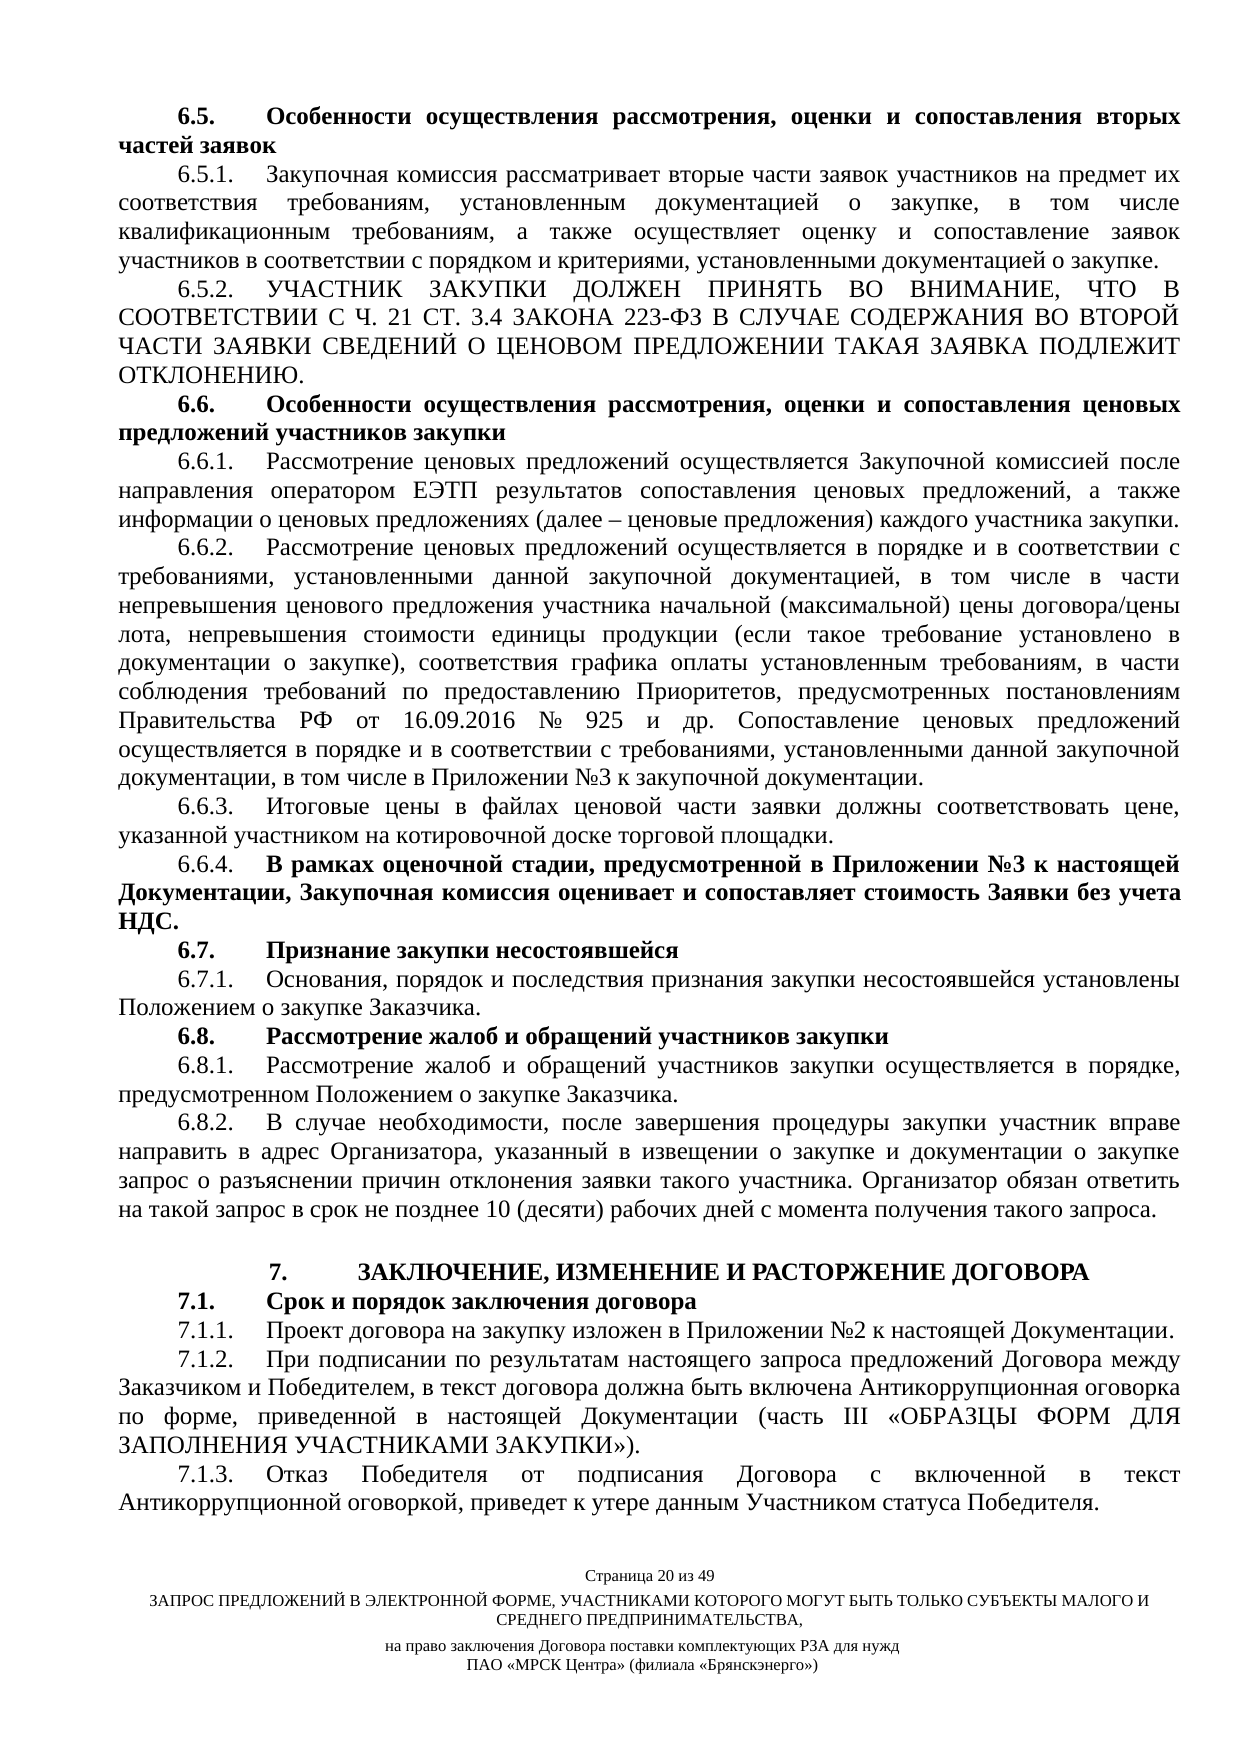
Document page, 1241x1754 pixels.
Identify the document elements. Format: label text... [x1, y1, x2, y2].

subtitle Рассмотрение ценовых предложений осуществляется в порядке и в соответствии с требованиями, установленными данной закупочной документацией, в том числе в части непревышения ценового предложения участника начальной (максимальной) цены договора/цены лота, непревышения стоимости единицы продукции (если такое требование установлено в документации о закупке), соответствия графика оплаты установленным требованиям, в части соблюдения требований по предоставлению Приоритетов, предусмотренных постановлениям Правительства РФ от 16.09.2016 № 925 и др. Сопоставление ценовых предложений осуществляется в порядке и в соответствии с требованиями, установленными данной закупочной документации, в том числе в Приложении №3 к закупочной документации. [118, 532, 1181, 791]
subtitle В случае необходимости, после завершения процедуры закупки участник вправе направить в адрес Организатора, указанный в извещении о закупке и документации о закупке запрос о разъяснении причин отклонения заявки такого участника. Организатор обязан ответить на такой запрос в срок не позднее 10 (десяти) рабочих дней с момента получения такого запроса. [118, 1107, 1181, 1222]
subtitle Особенности осуществления рассмотрения, оценки и сопоставления вторых частей заявок [118, 101, 1181, 159]
subtitle В рамках оценочной стадии, предусмотренной в Приложении №3 к настоящей Документации, Закупочная комиссия оценивает и сопоставляет стоимость Заявки без учета НДС. [118, 849, 1181, 935]
subtitle Закупочная комиссия рассматривает вторые части заявок участников на предмет их соответствия требованиям, установленным документацией о закупке, в том числе квалификационным требованиям, а также осуществляет оценку и сопоставление заявок участников в соответствии с порядком и критериями, установленными документацией о закупке. [118, 159, 1181, 274]
subtitle Рассмотрение ценовых предложений осуществляется Закупочной комиссией после направления оператором ЕЭТП результатов сопоставления ценовых предложений, а также информации о ценовых предложениях (далее – ценовые предложения) каждого участника закупки. [118, 446, 1181, 532]
subtitle ЗАКЛЮЧЕНИЕ, ИЗМЕНЕНИЕ И РАСТОРЖЕНИЕ ДОГОВОРА [118, 1257, 1181, 1286]
subtitle Итоговые цены в файлах ценовой части заявки должны соответствовать цене, указанной участником на котировочной доске торговой площадки. [118, 791, 1181, 849]
subtitle Срок и порядок заключения договора [118, 1286, 1181, 1315]
subtitle Основания, порядок и последствия признания закупки несостоявшейся установлены Положением о закупке Заказчика. [118, 964, 1181, 1021]
subtitle Рассмотрение жалоб и обращений участников закупки [118, 1021, 1181, 1050]
subtitle Особенности осуществления рассмотрения, оценки и сопоставления ценовых предложений участников закупки [118, 389, 1181, 446]
subtitle Проект договора на закупку изложен в Приложении №2 к настоящей Документации. [118, 1315, 1181, 1344]
subtitle При подписании по результатам настоящего запроса предложений Договора между Заказчиком и Победителем, в текст договора должна быть включена Антикоррупционная оговорка по форме, приведенной в настоящей Документации (часть III «ОБРАЗЦЫ ФОРМ ДЛЯ ЗАПОЛНЕНИЯ УЧАСТНИКАМИ ЗАКУПКИ»). [118, 1344, 1181, 1459]
subtitle Признание закупки несостоявшейся [118, 935, 1181, 964]
subtitle Рассмотрение жалоб и обращений участников закупки осуществляется в порядке, предусмотренном Положением о закупке Заказчика. [118, 1050, 1181, 1107]
subtitle УЧАСТНИК ЗАКУПКИ ДОЛЖЕН ПРИНЯТЬ ВО ВНИМАНИЕ, ЧТО В СООТВЕТСТВИИ С Ч. 21 СТ. 3.4 ЗАКОНА 223-ФЗ В СЛУЧАЕ СОДЕРЖАНИЯ ВО ВТОРОЙ ЧАСТИ ЗАЯВКИ СВЕДЕНИЙ О ЦЕНОВОМ ПРЕДЛОЖЕНИИ ТАКАЯ ЗАЯВКА ПОДЛЕЖИТ ОТКЛОНЕНИЮ. [118, 274, 1181, 389]
subtitle Отказ Победителя от подписания Договора с включенной в текст Антикоррупционной оговоркой, приведет к утере данным Участником статуса Победителя. [118, 1459, 1181, 1516]
